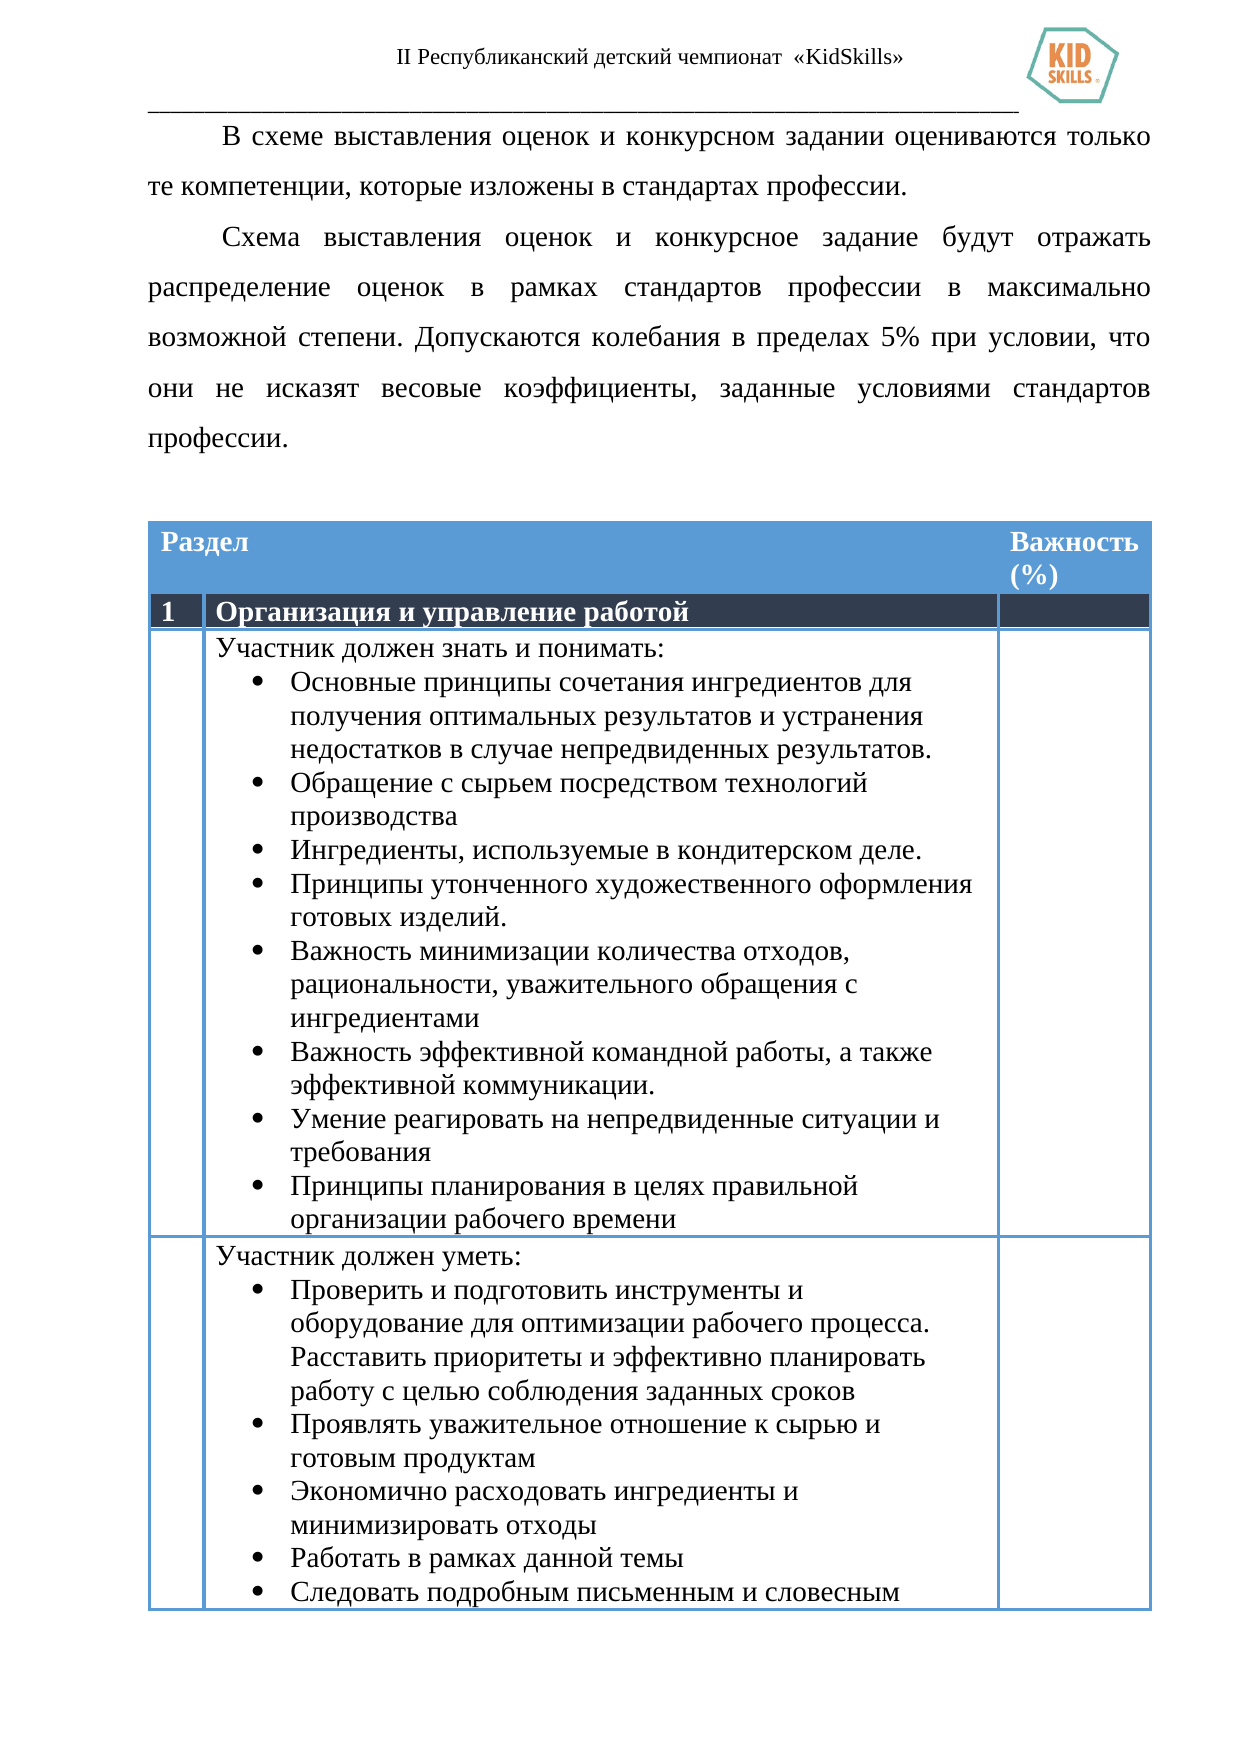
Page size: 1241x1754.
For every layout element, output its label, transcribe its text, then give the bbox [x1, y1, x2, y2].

table_cell [1000, 594, 1149, 627]
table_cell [206, 1238, 997, 1608]
table_cell [151, 1238, 202, 1608]
table_cell Организация и управление работой [206, 594, 997, 627]
table_cell Участник должен знать и понимать: Основные принципы сочетания ингредиентов для получения оптимальных результатов и устранения недостатков в случае непредвиденных результатов. Обращение с сырьем посредством технологий производства Ингредиенты, используемые в кондитерском деле. Принципы утонченного художественного оформления готовых изделий. Важность минимизации количества отходов, рациональности, уважительного обращения с ингредиентами Важность эффективной командной работы, а также эффективной коммуникации. Умение реагировать на непредвиденные ситуации и требования Принципы планирования в целях правильной организации рабочего времени [206, 631, 997, 1235]
table_header Важность (%) [1000, 524, 1149, 591]
picture [1017, 9, 1124, 116]
table_cell [1000, 631, 1149, 1235]
table_cell [1000, 1238, 1149, 1608]
text Схема выставления оценок и конкурсное задание будут отражать распределение оценок в рамках стандартов профессии в максимально возможной степени. Допускаются колебания в пределах 5% при условии, что они не исказят весовые коэффициенты, заданные условиями стандартов профессии. [148, 219, 1152, 453]
text В схеме выставления оценок и конкурсном задании оцениваются только те компетенции, которые изложены в стандартах профессии. [148, 118, 1152, 202]
table_cell [151, 631, 202, 1235]
table_cell 1 [151, 594, 202, 627]
table_header Раздел [151, 524, 997, 591]
